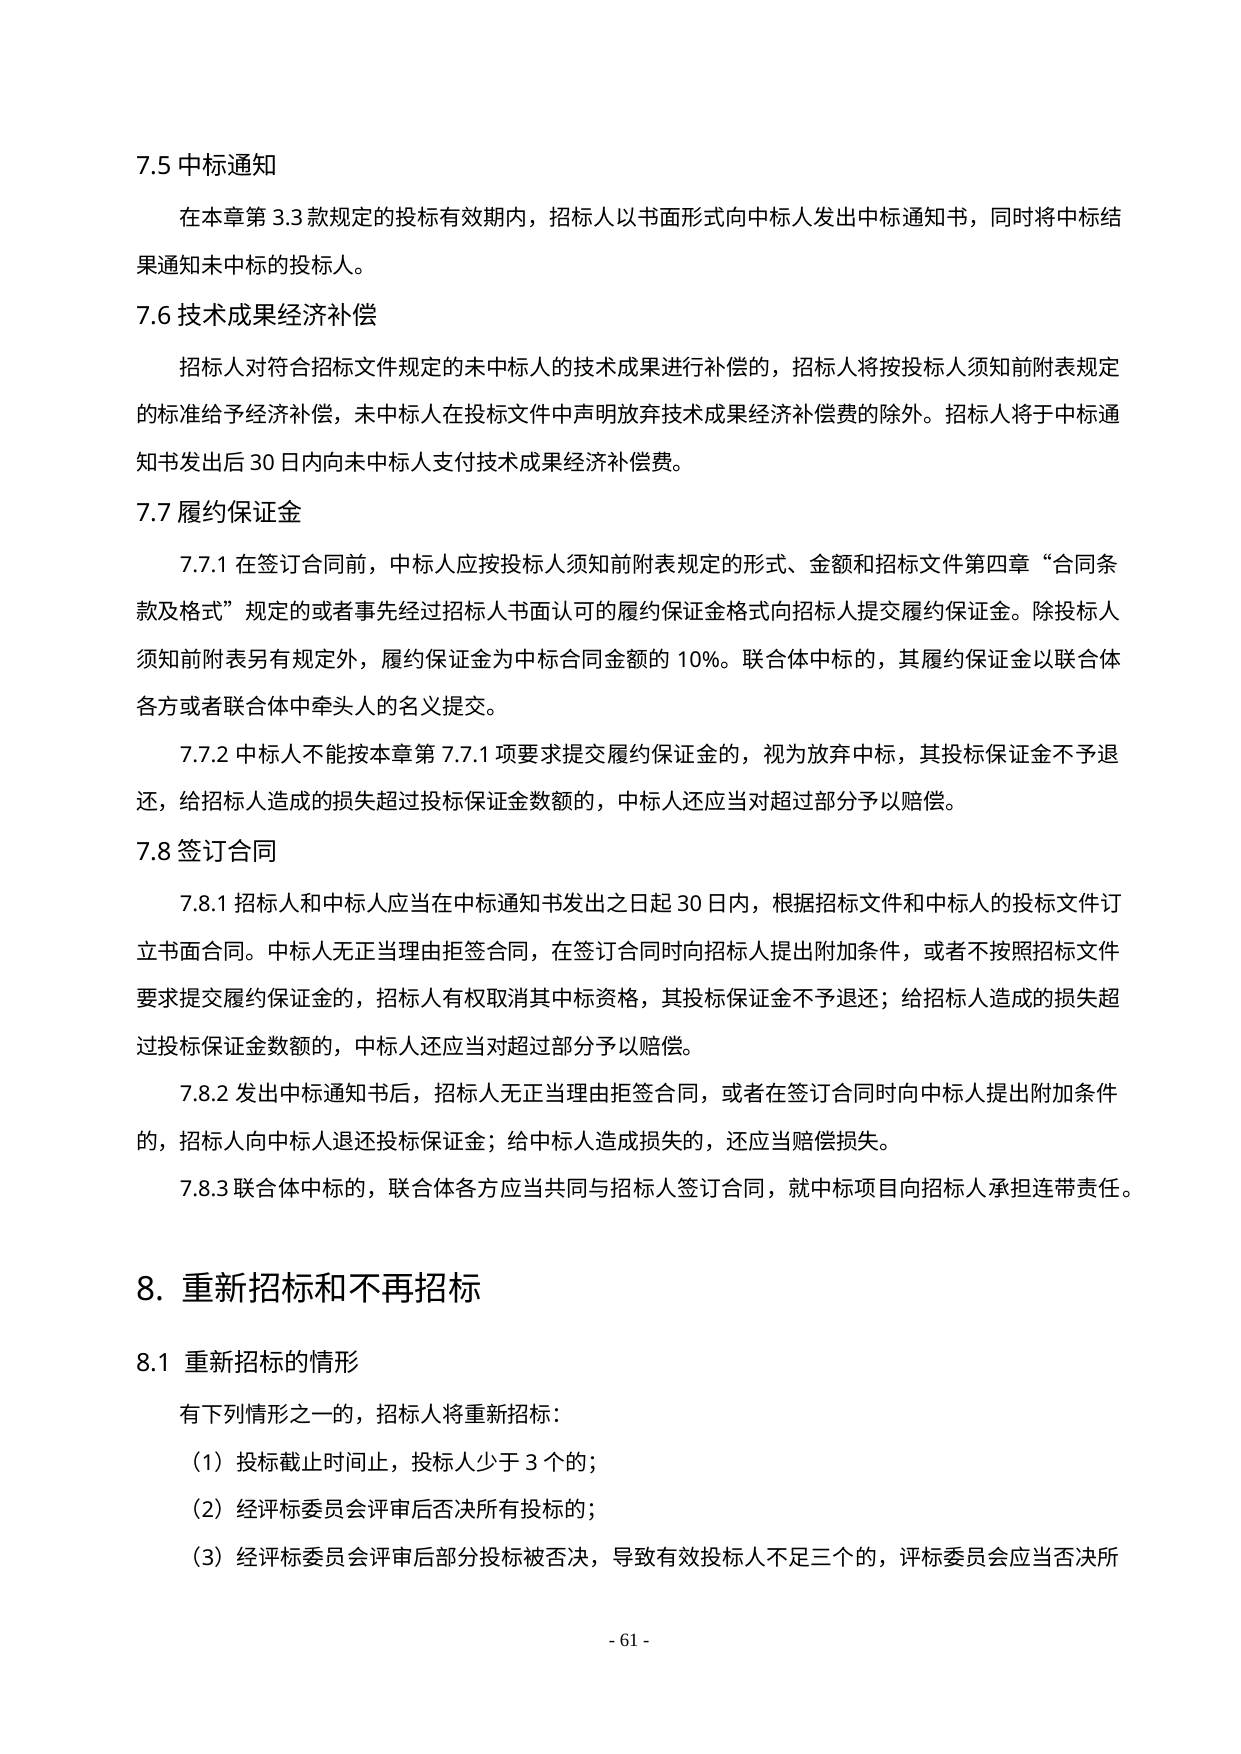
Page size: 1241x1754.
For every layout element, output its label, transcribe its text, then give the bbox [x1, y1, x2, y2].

text （1）投标截止时间止，投标人少于 3 个的； [136, 1445, 1122, 1476]
text 有下列情形之一的，招标人将重新招标： [136, 1397, 1122, 1429]
subtitle 8.1 重新招标的情形 [136, 1343, 1122, 1379]
text 7.8.2 发出中标通知书后，招标人无正当理由拒签合同，或者在签订合同时向中标人提出附加条件的，招标人向中标人退还投标保证金；给中标人造成损失的，还应当赔偿损失。 [136, 1076, 1122, 1156]
text （3）经评标委员会评审后部分投标被否决，导致有效投标人不足三个的，评标委员会应当否决所有投标。但是有效投标人的经济、技术等指标仍然具有市场竞争力，能够满足招标文件要求的，评标委员会可以继续评标并确定中标候选人； [136, 1540, 1122, 1572]
text 7.7.1 在签订合同前，中标人应按投标人须知前附表规定的形式、金额和招标文件第四章“合同条款及格式”规定的或者事先经过招标人书面认可的履约保证金格式向招标人提交履约保证金。除投标人须知前附表另有规定外，履约保证金为中标合同金额的10%。联合体中标的，其履约保证金以联合体各方或者联合体中牵头人的名义提交。 [136, 547, 1122, 721]
subtitle 8. 重新招标和不再招标 [136, 1254, 1122, 1319]
text 7.7.2 中标人不能按本章第7.7.1项要求提交履约保证金的，视为放弃中标，其投标保证金不予退还，给招标人造成的损失超过投标保证金数额的，中标人还应当对超过部分予以赔偿。 [136, 737, 1122, 816]
text 招标人对符合招标文件规定的未中标人的技术成果进行补偿的，招标人将按投标人须知前附表规定的标准给予经济补偿，未中标人在投标文件中声明放弃技术成果经济补偿费的除外。招标人将于中标通知书发出后30日内向未中标人支付技术成果经济补偿费。 [136, 349, 1122, 476]
subtitle 7.7 履约保证金 [136, 492, 1122, 528]
text 7.8.1 招标人和中标人应当在中标通知书发出之日起30日内，根据招标文件和中标人的投标文件订立书面合同。中标人无正当理由拒签合同，在签订合同时向招标人提出附加条件，或者不按照招标文件要求提交履约保证金的，招标人有权取消其中标资格，其投标保证金不予退还；给招标人造成的损失超过投标保证金数额的，中标人还应当对超过部分予以赔偿。 [136, 886, 1122, 1061]
text 7.8.3联合体中标的，联合体各方应当共同与招标人签订合同，就中标项目向招标人承担连带责任。 [136, 1171, 1122, 1241]
subtitle 7.8 签订合同 [136, 832, 1122, 868]
text 在本章第3.3款规定的投标有效期内，招标人以书面形式向中标人发出中标通知书，同时将中标结果通知未中标的投标人。 [136, 200, 1122, 279]
text （2）经评标委员会评审后否决所有投标的； [136, 1492, 1122, 1524]
subtitle 7.5 中标通知 [136, 146, 1122, 182]
subtitle 7.6 技术成果经济补偿 [136, 295, 1122, 331]
